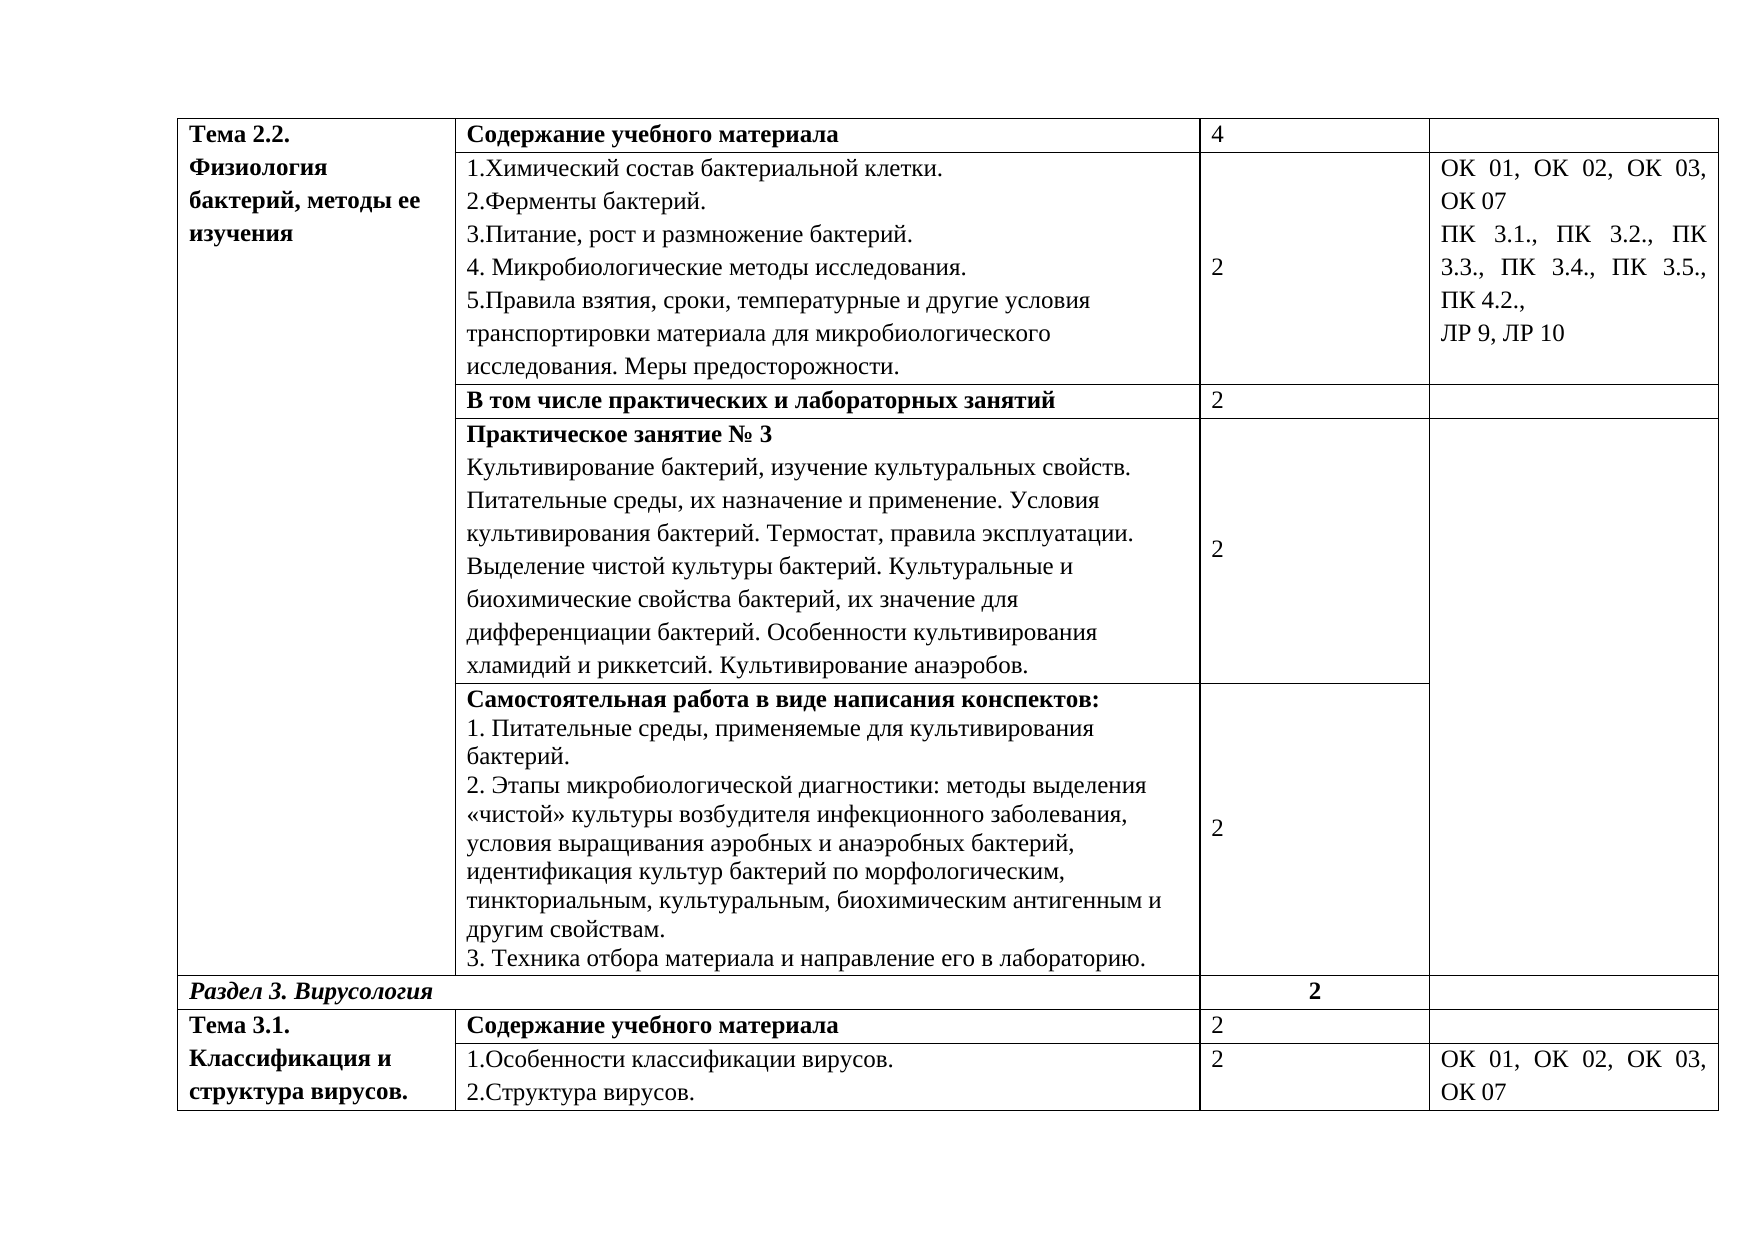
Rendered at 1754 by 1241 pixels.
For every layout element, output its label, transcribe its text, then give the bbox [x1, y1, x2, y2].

table_cell 2 [1201, 153, 1429, 384]
table_cell [1430, 385, 1718, 418]
table_cell Раздел 3. Вирусология [178, 976, 1199, 1009]
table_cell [1430, 153, 1718, 384]
table_cell Самостоятельная работа в виде написания конспектов: 1. Питательные среды, применяемые для культивирования бактерий. 2. Этапы микробиологической диагностики: методы выделения «чистой» культуры возбудителя инфекционного заболевания, условия выращивания аэробных и анаэробных бактерий, идентификация культур бактерий по морфологическим, тинкториальным, культуральным, биохимическим антигенным и другим свойствам. 3. Техника отбора материала и направление его в лабораторию. [456, 684, 1199, 975]
table_cell 2 [1201, 1010, 1429, 1043]
table_cell [1430, 1010, 1718, 1043]
table_cell 2 [1201, 419, 1429, 683]
table_cell [1430, 976, 1718, 1009]
table_cell 4 [1201, 119, 1429, 152]
table_cell 1.Химический состав бактериальной клетки. 2.Ферменты бактерий. 3.Питание, рост и размножение бактерий. 4. Микробиологические методы исследования. 5.Правила взятия, сроки, температурные и другие условия транспортировки материала для микробиологического исследования. Меры предосторожности. [456, 153, 1199, 384]
table_cell Содержание учебного материала [456, 1010, 1199, 1043]
table_cell В том числе практических и лабораторных занятий [456, 385, 1199, 418]
table_cell 2 [1201, 385, 1429, 418]
table_cell 2 [1201, 976, 1429, 1009]
table_cell Практическое занятие № 3 Культивирование бактерий, изучение культуральных свойств. Питательные среды, их назначение и применение. Условия культивирования бактерий. Термостат, правила эксплуатации. Выделение чистой культуры бактерий. Культуральные и биохимические свойства бактерий, их значение для дифференциации бактерий. Особенности культивирования хламидий и риккетсий. Культивирование анаэробов. [456, 419, 1199, 683]
table_cell 2 [1201, 1044, 1429, 1110]
table_cell Тема 2.2. Физиология бактерий, методы ее изучения [178, 119, 455, 975]
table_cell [1430, 1044, 1718, 1110]
table_cell [1430, 419, 1718, 975]
table_cell [1430, 119, 1718, 152]
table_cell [456, 1044, 1199, 1110]
table_cell Тема 3.1. Классификация и структура вирусов. Методы изучения вирусов. [178, 1010, 455, 1110]
table_cell 2 [1201, 684, 1429, 975]
table_cell Содержание учебного материала [456, 119, 1199, 152]
